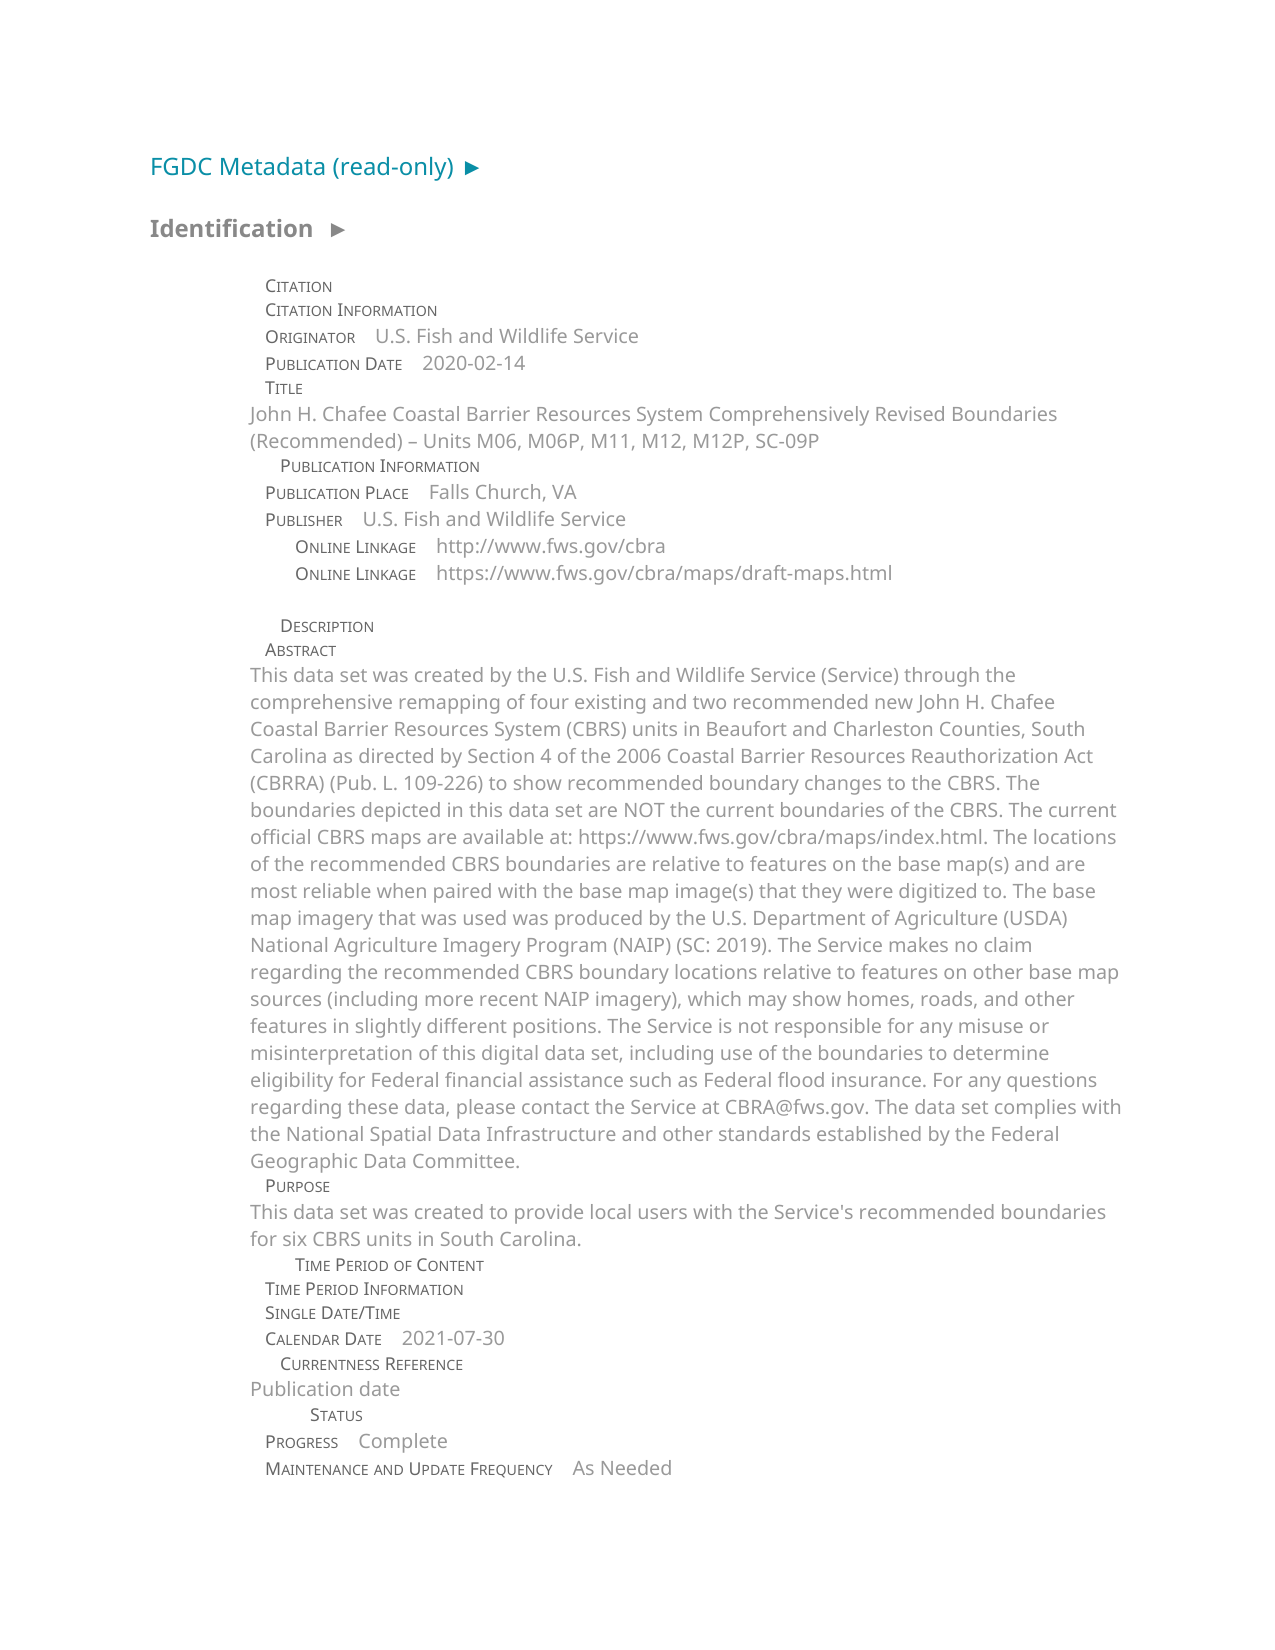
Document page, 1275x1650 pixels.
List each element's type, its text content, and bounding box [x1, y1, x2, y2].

text Title [265, 376, 1125, 400]
text Time Period of Content [295, 1252, 1125, 1276]
text Status [310, 1403, 1125, 1427]
text Time Period Information [265, 1276, 1125, 1300]
text FGDC Metadata (read-only) ▼► [150, 150, 1125, 183]
text This data set was created to provide local users with the Service's recommended boundaries for six CBRS units in South Carolina. [250, 1198, 1125, 1252]
text Originator U.S. Fish and Wildlife Service [265, 322, 1125, 349]
text Publication Information [280, 454, 1125, 478]
text Publication Place Falls Church, VA [265, 478, 1125, 505]
text Currentness Reference [280, 1352, 1125, 1376]
text This data set was created by the U.S. Fish and Wildlife Service (Service) through the comprehensive remapping of four existing and two recommended new John H. Chafee Coastal Barrier Resources System (CBRS) units in Beaufort and Charleston Counties, South Carolina as directed by Section 4 of the 2006 Coastal Barrier Resources Reauthorization Act (CBRRA) (Pub. L. 109-226) to show recommended boundary changes to the CBRS. The boundaries depicted in this data set are NOT the current boundaries of the CBRS. The current official CBRS maps are available at: https://www.fws.gov/cbra/maps/index.html. The locations of the recommended CBRS boundaries are relative to features on the base map(s) and are most reliable when paired with the base map image(s) that they were digitized to. The base map imagery that was used was produced by the U.S. Department of Agriculture (USDA) National Agriculture Imagery Program (NAIP) (SC: 2019). The Service makes no claim regarding the recommended CBRS boundary locations relative to features on other base map sources (including more recent NAIP imagery), which may show homes, roads, and other features in slightly different positions. The Service is not responsible for any misuse or misinterpretation of this digital data set, including use of the boundaries to determine eligibility for Federal financial assistance such as Federal flood insurance. For any questions regarding these data, please contact the Service at CBRA@fws.gov. The data set complies with the National Spatial Data Infrastructure and other standards established by the Federal Geographic Data Committee. [250, 661, 1125, 1174]
text Progress Complete [265, 1427, 1125, 1454]
text Description [280, 613, 1125, 637]
text John H. Chafee Coastal Barrier Resources System Comprehensively Revised Boundaries (Recommended) – Units M06, M06P, M11, M12, M12P, SC-09P [250, 400, 1125, 454]
text Calendar Date 2021-07-30 [265, 1324, 1125, 1352]
text Citation [265, 273, 1125, 298]
text Publication Date 2020-02-14 [265, 349, 1125, 376]
text Maintenance and Update Frequency As Needed [265, 1454, 1125, 1481]
text Purpose [265, 1174, 1125, 1198]
text Abstract [265, 637, 1125, 661]
text Publisher U.S. Fish and Wildlife Service [265, 505, 1125, 532]
text Citation Information [265, 298, 1125, 322]
text Online Linkage http://www.fws.gov/cbra [295, 532, 1125, 559]
text Single Date/Time [265, 1300, 1125, 1324]
text Online Linkage https://www.fws.gov/cbra/maps/draft-maps.html [295, 559, 1125, 586]
text Identification ▼► [150, 212, 1125, 244]
text Publication date [250, 1376, 1125, 1403]
